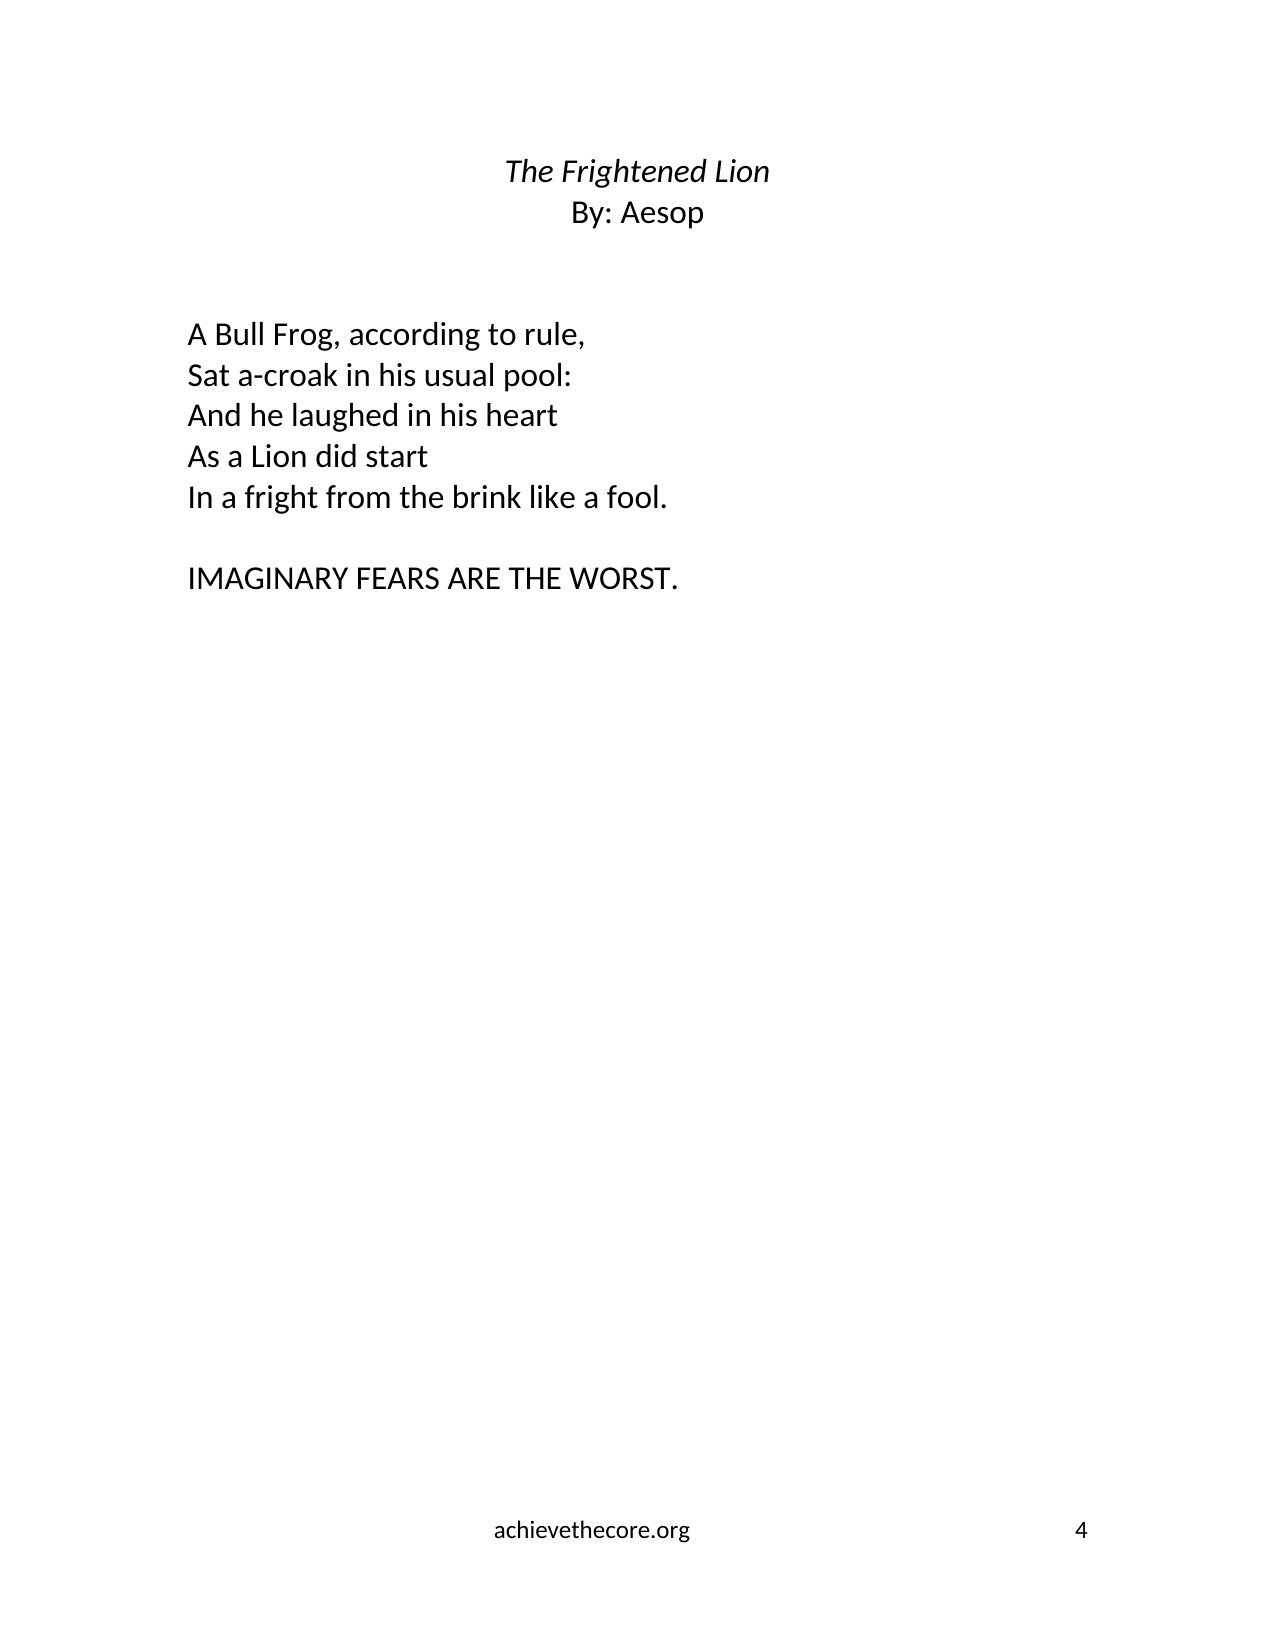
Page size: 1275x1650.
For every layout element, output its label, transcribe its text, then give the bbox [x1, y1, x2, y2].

text And he laughed in his heart [187, 394, 1087, 435]
text By: Aesop [187, 191, 1087, 231]
text A Bull Frog, according to rule, [187, 313, 1087, 354]
text As a Lion did start [187, 435, 1087, 476]
text Sat a-croak in his usual pool: [187, 354, 1087, 394]
text In a fright from the brink like a fool. [187, 476, 1087, 517]
text The Frightened Lion [187, 150, 1087, 191]
text IMAGINARY FEARS ARE THE WORST. [187, 557, 1087, 598]
